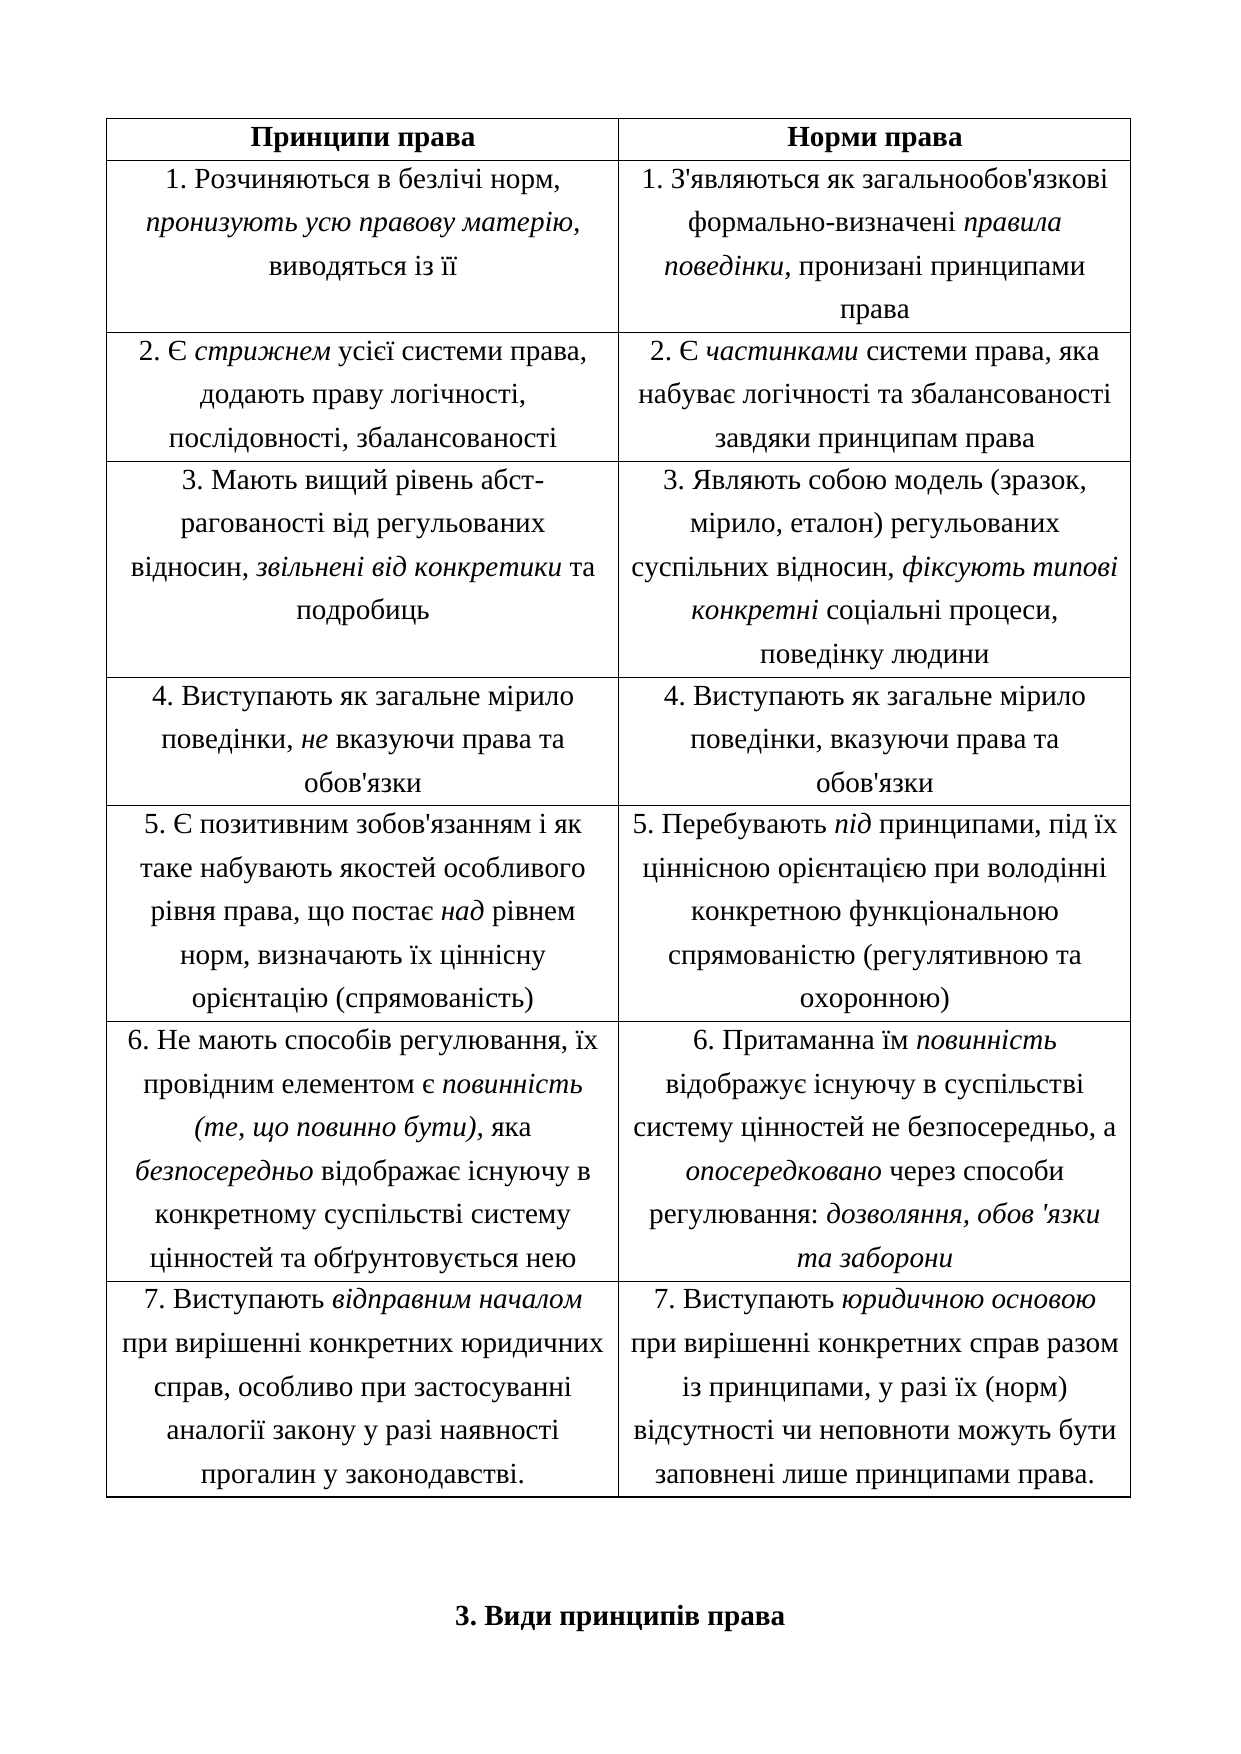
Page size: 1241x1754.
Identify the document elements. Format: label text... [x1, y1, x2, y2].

table_cell 1. Розчиняються в безлічі норм, пронизують усю правову матерію, виводяться із її [107, 161, 618, 332]
table_cell 6. Не мають способів регулювання, їх провідним елементом є повинність (те, що повинно бути), яка безпосередньо відображає існуючу в конкретному суспільстві систему цінностей та обґрунтовується нею [107, 1022, 618, 1281]
table_cell 1. З'являються як загальнообов'язкові формально-визначені правила поведінки, пронизані принципами права [619, 161, 1130, 332]
table_cell 7. Виступають юридичною основою при вирішенні конкретних справ разом із принципами, у разі їх (норм) відсутності чи неповноти можуть бути заповнені лише принципами права. [619, 1282, 1130, 1496]
table_cell 5. Перебувають під принципами, під їх ціннісною орієнтацією при володінні конкретною функціональною спрямованістю (регулятивною та охоронною) [619, 806, 1130, 1021]
text 3. Види принципів права [118, 1598, 1122, 1632]
table_cell 3. Являють собою модель (зразок, мірило, еталон) регульованих суспільних відносин, фіксують типові конкретні соціальні процеси, поведінку людини [619, 462, 1130, 677]
table_cell 2. Є стрижнем усієї системи права, додають праву логічності, послідовності, збалансованості [107, 333, 618, 461]
table_header Норми права [619, 119, 1130, 160]
table_cell 6. Притаманна їм повинність відображує існуючу в суспільстві систему цінностей не безпосередньо, а опосередковано через способи регулювання: дозволяння, обов 'язки та заборони [619, 1022, 1130, 1281]
table_cell 5. Є позитивним зобов'язанням і як таке набувають якостей особливого рівня права, що постає над рівнем норм, визначають їх ціннісну орієнтацію (спрямованість) [107, 806, 618, 1021]
table_cell 4. Виступають як загальне мірило поведінки, не вказуючи права та обов'язки [107, 678, 618, 805]
table_cell 7. Виступають відправним началом при вирішенні конкретних юридичних справ, особливо при застосуванні аналогії закону у разі наявності прогалин у законодавстві. [107, 1282, 618, 1496]
table_cell 3. Мають вищий рівень абстрагованості від регульованих відносин, звільнені від конкретики та подробиць [107, 462, 618, 677]
table_cell 2. Є частинками системи права, яка набуває логічності та збалансованості завдяки принципам права [619, 333, 1130, 461]
table_cell 4. Виступають як загальне мірило поведінки, вказуючи права та обов'язки [619, 678, 1130, 805]
table_header Принципи права [107, 119, 618, 160]
